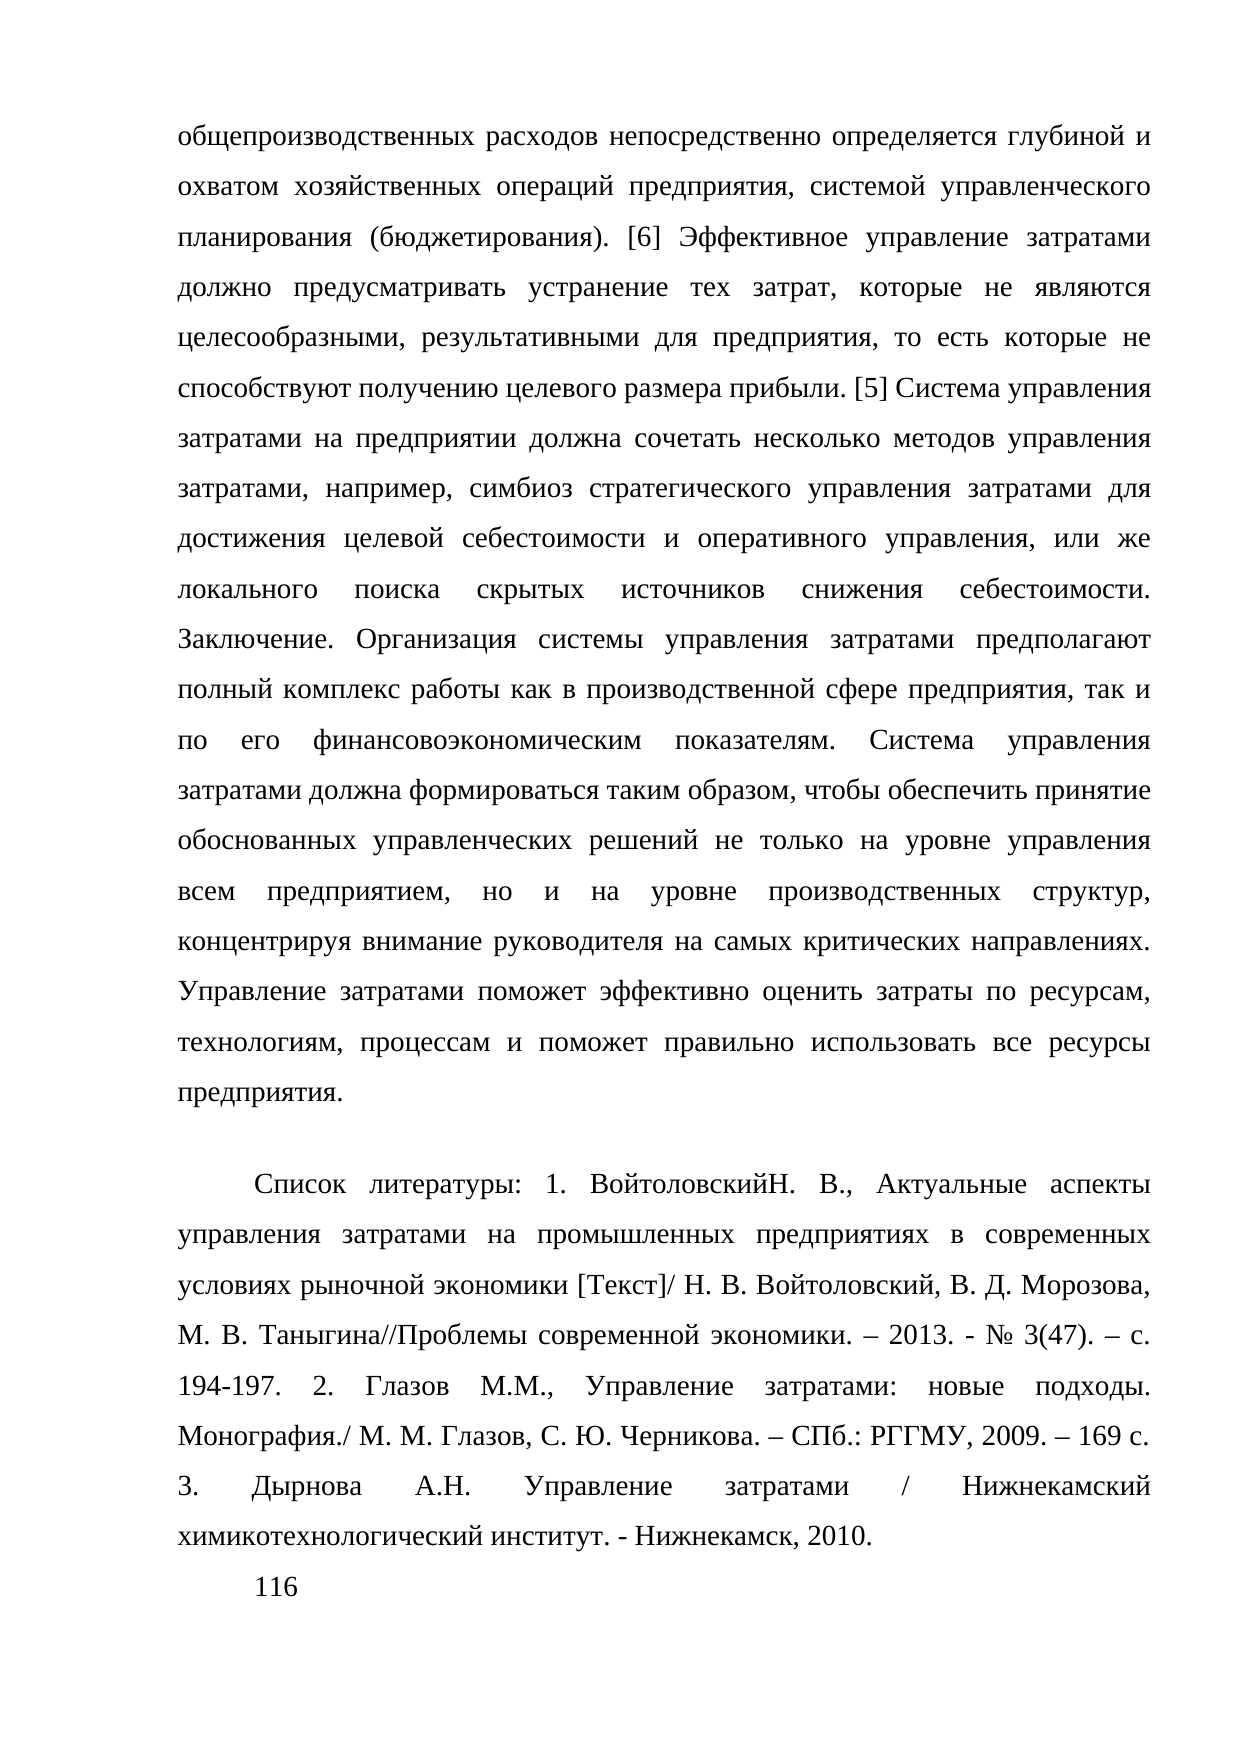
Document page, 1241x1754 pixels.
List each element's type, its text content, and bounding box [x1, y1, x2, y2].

text Список литературы: 1. ВойтоловскийН. В., Актуальные аспекты управления затратами на промышленных предприятиях в современных условиях рыночной экономики [Текст]/ Н. В. Войтоловский, В. Д. Морозова, М. В. Таныгина//Проблемы современной экономики. – 2013. - № 3(47). – с. 194-197. 2. Глазов М.М., Управление затратами: новые подходы. Монография./ М. М. Глазов, С. Ю. Черникова. – СПб.: РГГМУ, 2009. – 169 с. 3. Дырнова А.Н. Управление затратами / Нижнекамский химикотехнологический институт. - Нижнекамск, 2010. [177, 1166, 1152, 1552]
text 116 [177, 1569, 1152, 1602]
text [177, 118, 1152, 1108]
